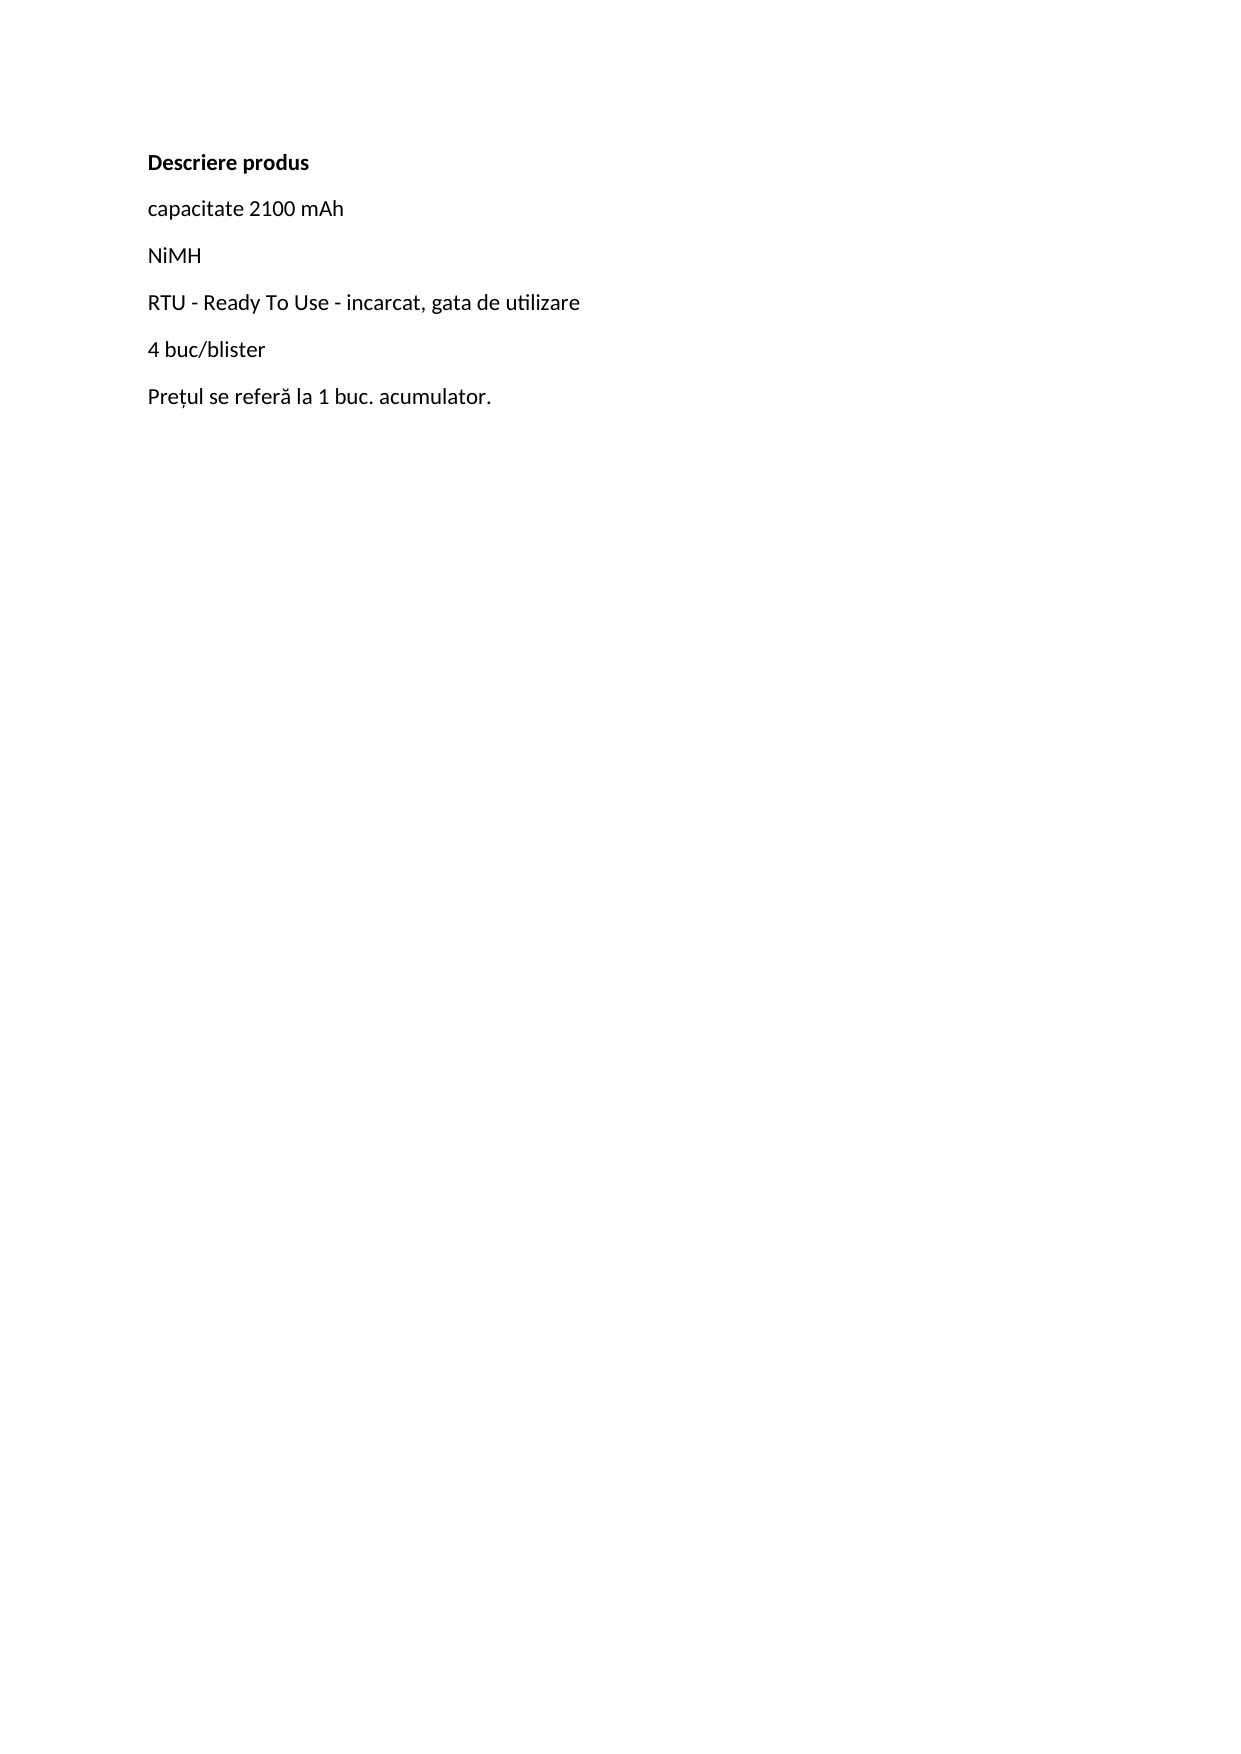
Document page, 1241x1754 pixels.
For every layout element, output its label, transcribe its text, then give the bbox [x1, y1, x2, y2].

text RTU - Ready To Use - incarcat, gata de utilizare [148, 288, 1093, 316]
text capacitate 2100 mAh [148, 194, 1093, 222]
text 4 buc/blister [148, 335, 1093, 363]
text Descriere produs [148, 148, 1093, 176]
text NiMH [148, 241, 1093, 269]
text Prețul se referă la 1 buc. acumulator. [148, 382, 1093, 410]
